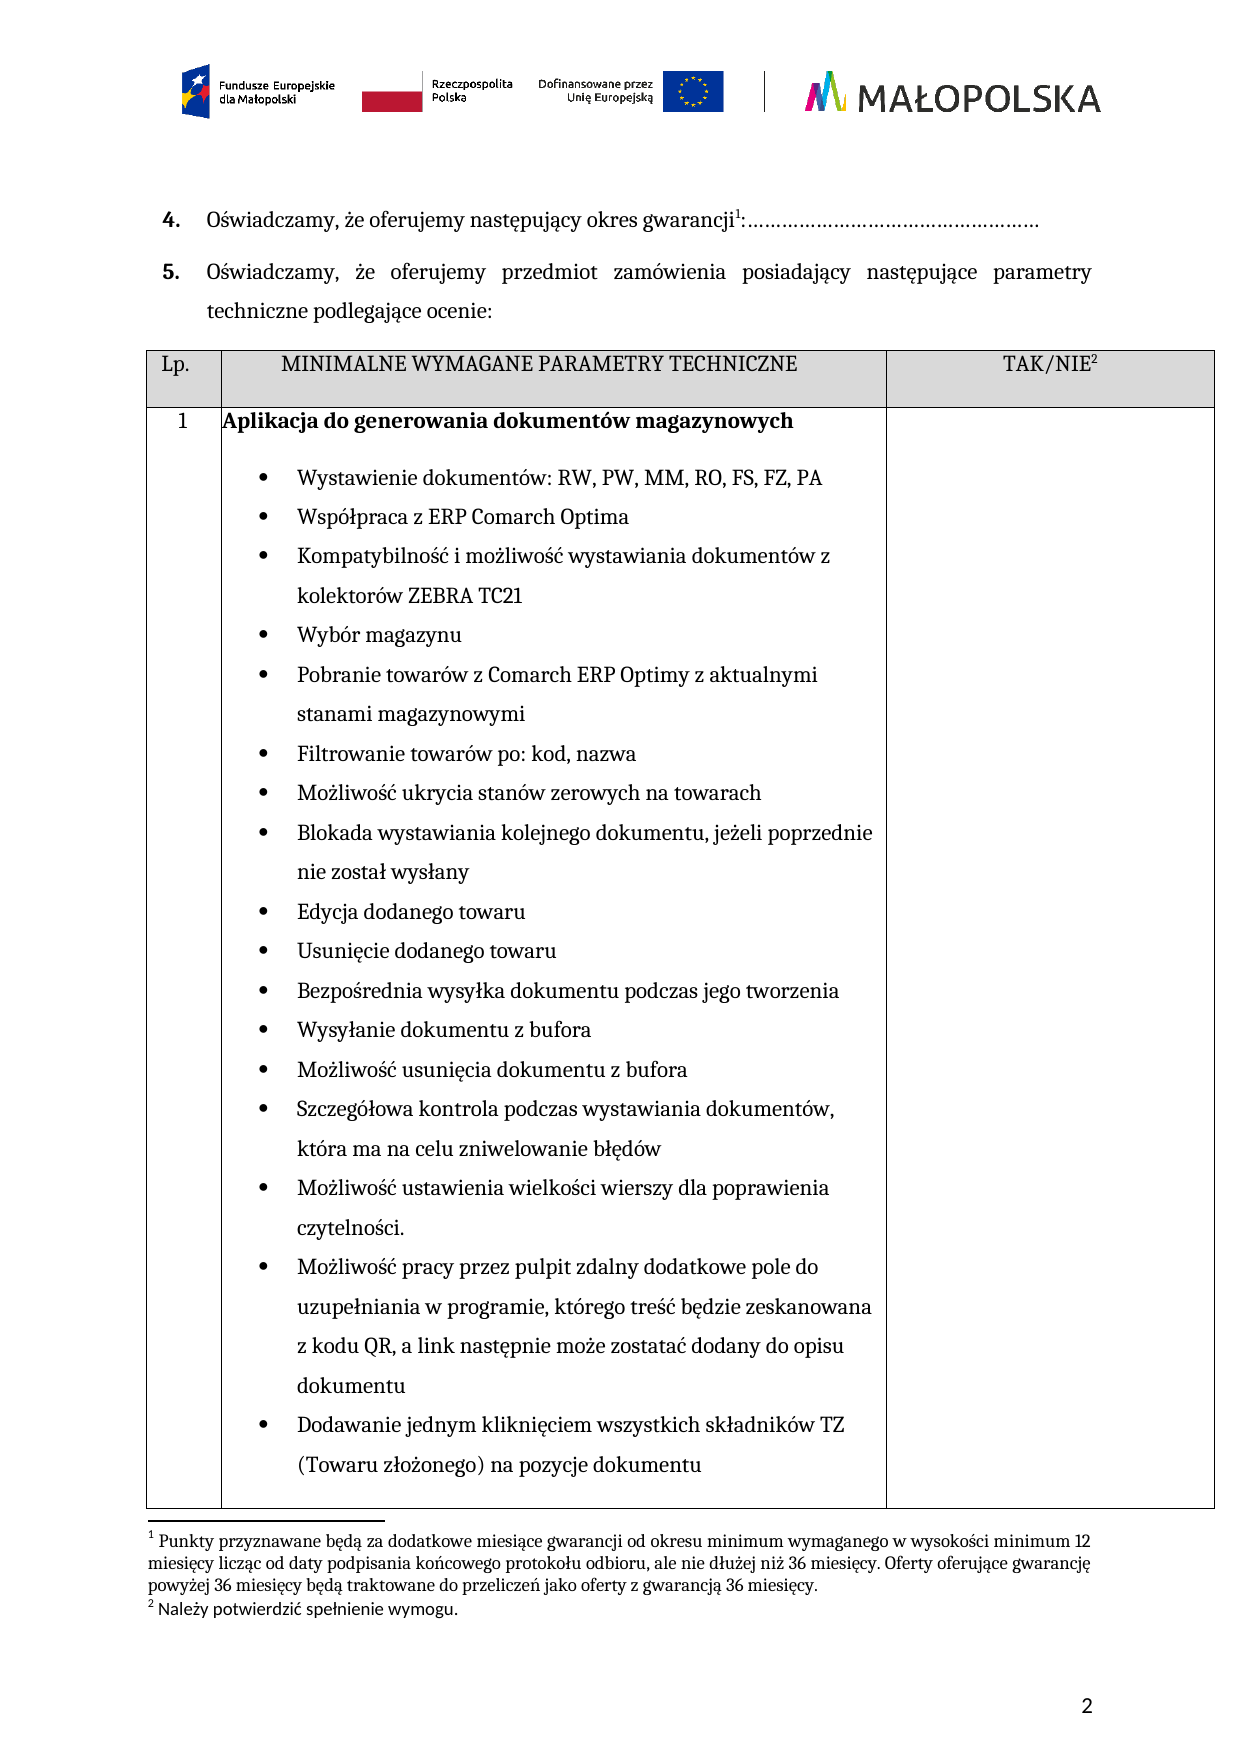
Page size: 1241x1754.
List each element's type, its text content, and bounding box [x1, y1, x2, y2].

table_cell [887, 408, 1214, 1507]
picture [169, 50, 1115, 132]
table_header MINIMALNE WYMAGANE PARAMETRY TECHNICZNE [222, 351, 886, 407]
table_header Lp. [147, 351, 221, 407]
list Oświadczamy, że oferujemy następujący okres gwarancji:…………………………………………… [162, 207, 1093, 233]
table_header TAK/NIE [887, 351, 1214, 407]
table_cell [222, 408, 886, 1507]
list Oświadczamy, że oferujemy przedmiot zamówienia posiadający następujące parametry techniczne podlegające ocenie: [162, 258, 1093, 324]
table_cell 1 [147, 408, 221, 1507]
